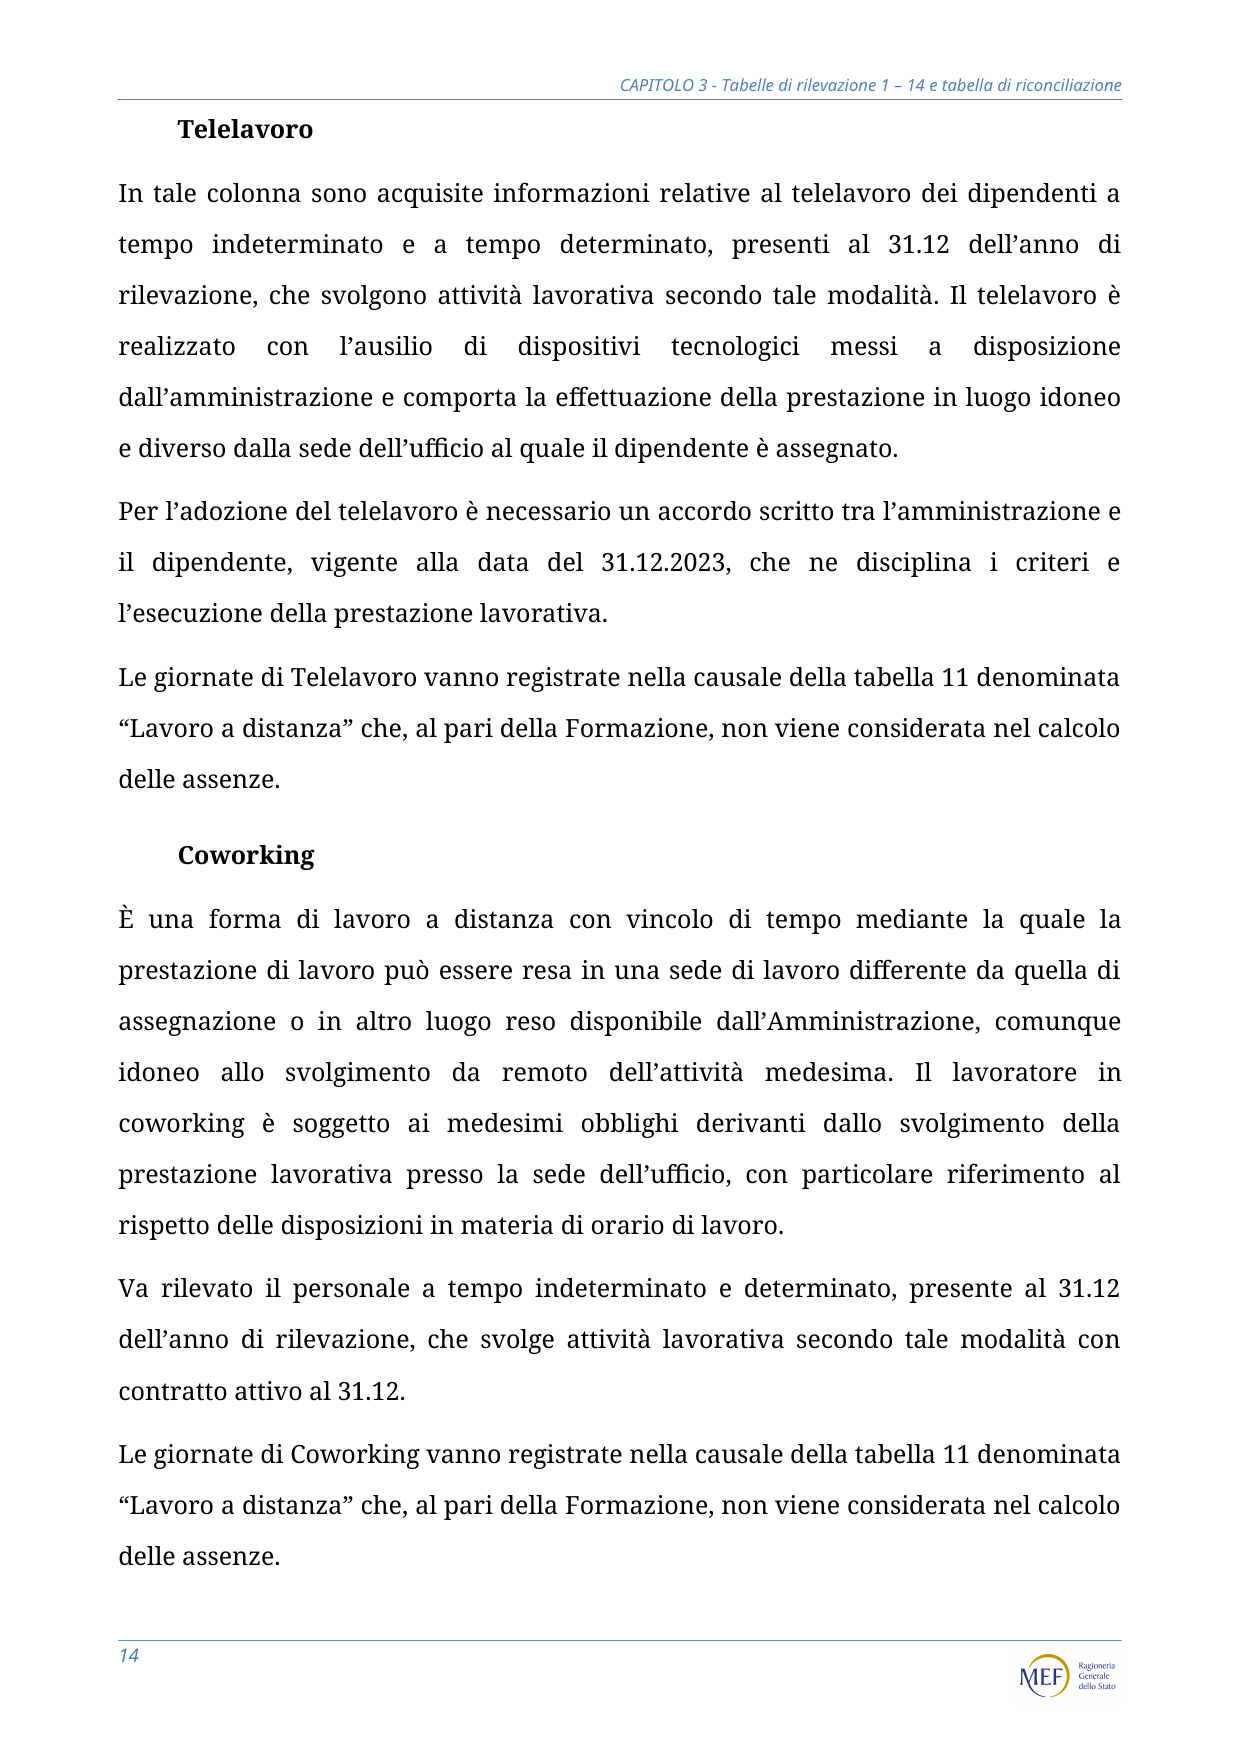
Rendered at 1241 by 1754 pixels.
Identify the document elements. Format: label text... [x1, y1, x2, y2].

text Le giornate di Telelavoro vanno registrate nella causale della tabella 11 denominata “Lavoro a distanza” che, al pari della Formazione, non viene considerata nel calcolo delle assenze. [118, 659, 1122, 796]
text Va rilevato il personale a tempo indeterminato e determinato, presente al 31.12 dell’anno di rilevazione, che svolge attività lavorativa secondo tale modalità con contratto attivo al 31.12. [118, 1271, 1122, 1407]
text Le giornate di Coworking vanno registrate nella causale della tabella 11 denominata “Lavoro a distanza” che, al pari della Formazione, non viene considerata nel calcolo delle assenze. [118, 1437, 1122, 1573]
text Per l’adozione del telelavoro è necessario un accordo scritto tra l’amministrazione e il dipendente, vigente alla data del 31.12.2023, che ne disciplina i criteri e l’esecuzione della prestazione lavorativa. [118, 494, 1122, 630]
text Coworking [118, 838, 1122, 872]
picture [1011, 1645, 1122, 1706]
text In tale colonna sono acquisite informazioni relative al telelavoro dei dipendenti a tempo indeterminato e a tempo determinato, presenti al 31.12 dell’anno di rilevazione, che svolgono attività lavorativa secondo tale modalità. Il telelavoro è realizzato con l’ausilio di dispositivi tecnologici messi a disposizione dall’amministrazione e comporta la effettuazione della prestazione in luogo idoneo e diverso dalla sede dell’ufficio al quale il dipendente è assegnato. [118, 175, 1122, 464]
text Telelavoro [118, 112, 1122, 146]
text È una forma di lavoro a distanza con vincolo di tempo mediante la quale la prestazione di lavoro può essere resa in una sede di lavoro differente da quella di assegnazione o in altro luogo reso disponibile dall’Amministrazione, comunque idoneo allo svolgimento da remoto dell’attività medesima. Il lavoratore in coworking è soggetto ai medesimi obblighi derivanti dallo svolgimento della prestazione lavorativa presso la sede dell’ufficio, con particolare riferimento al rispetto delle disposizioni in materia di orario di lavoro. [118, 901, 1122, 1242]
